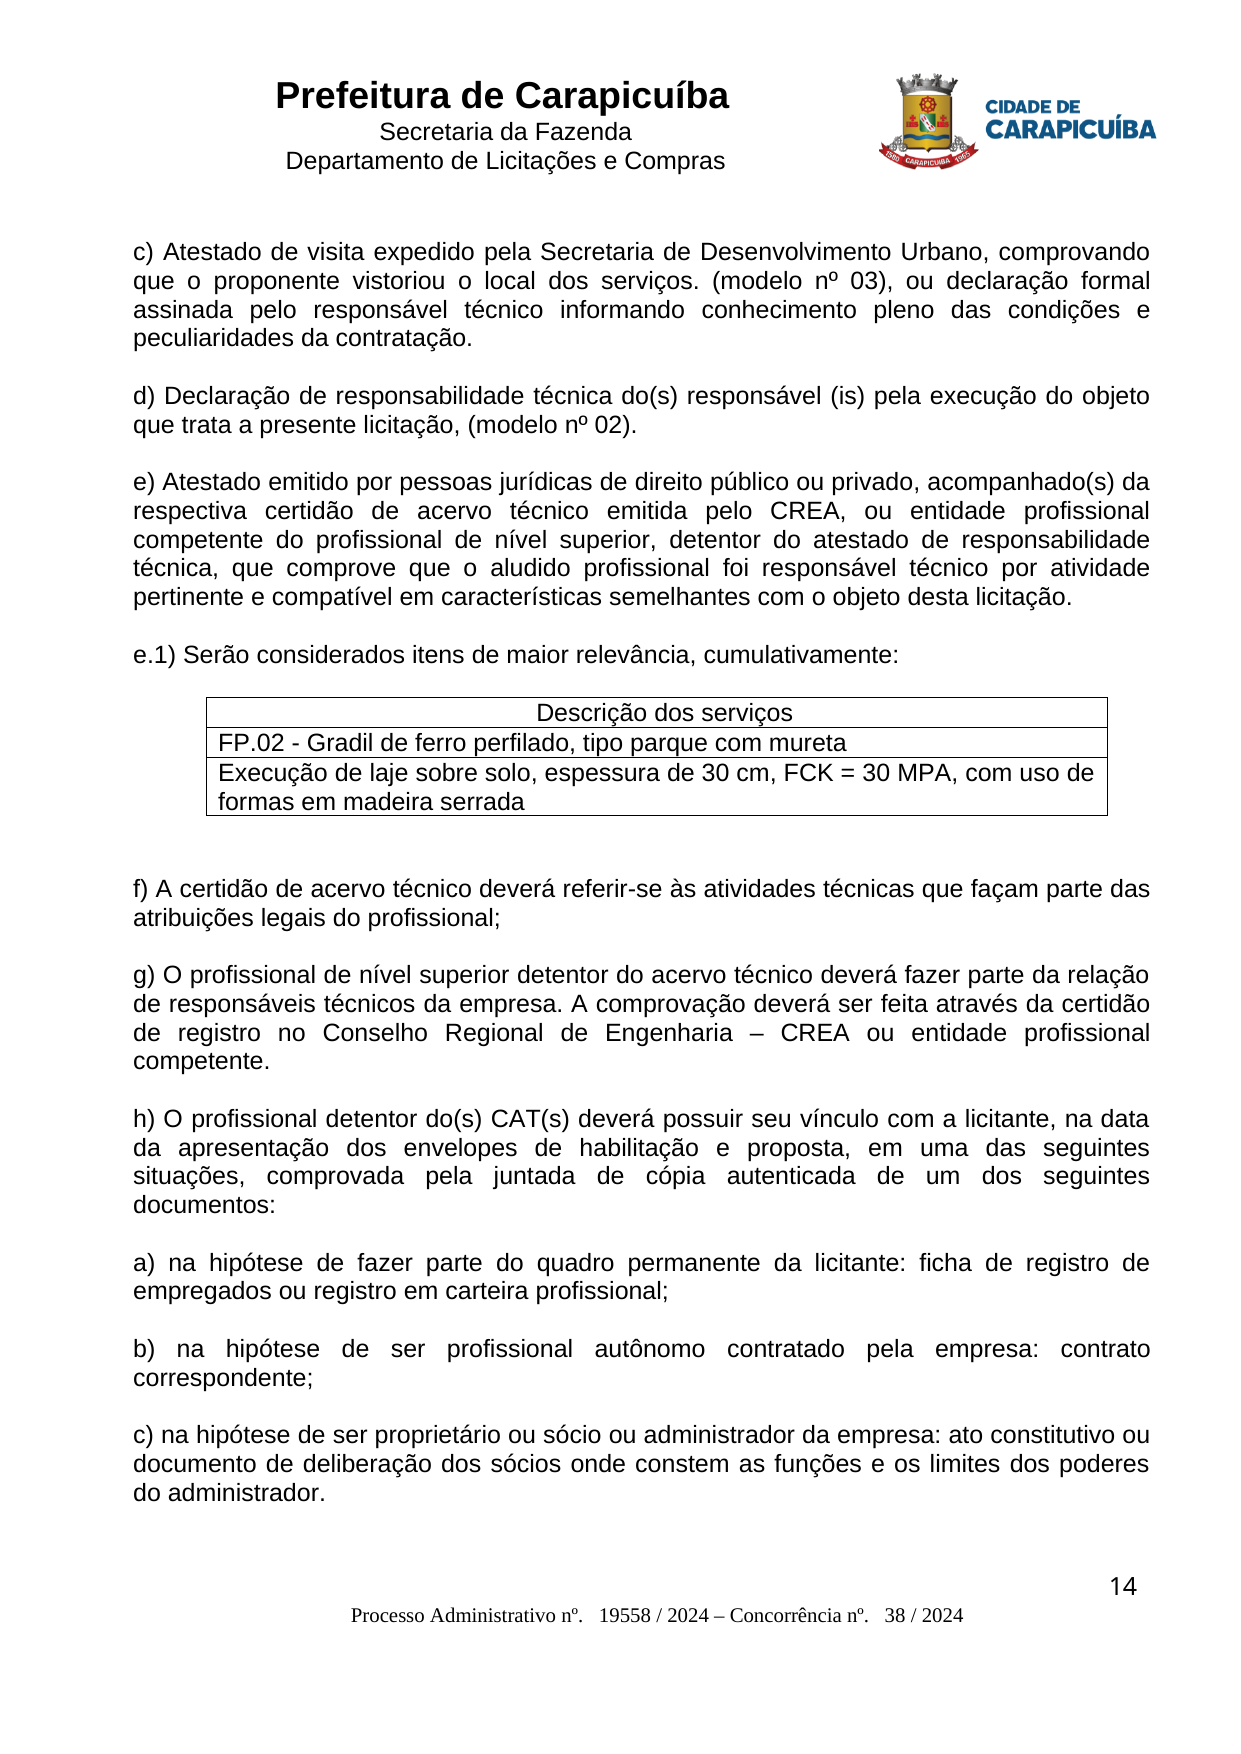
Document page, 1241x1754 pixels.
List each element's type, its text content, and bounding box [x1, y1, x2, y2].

table_cell FP.02 - Gradil de ferro perfilado, tipo parque com mureta [207, 728, 1107, 757]
text h) O profissional detentor do(s) CAT(s) deverá possuir seu vínculo com a licitante, na data da apresentação dos envelopes de habilitação e proposta, em uma das seguintes situações, comprovada pela juntada de cópia autenticada de um dos seguintes documentos: [133, 1104, 1152, 1219]
text f) A certidão de acervo técnico deverá referir-se às atividades técnicas que façam parte das atribuições legais do profissional; [133, 874, 1152, 931]
table_cell Execução de laje sobre solo, espessura de 30 cm, FCK = 30 MPA, com uso de formas em madeira serrada [207, 758, 1107, 815]
picture [877, 65, 1159, 172]
text c) na hipótese de ser proprietário ou sócio ou administrador da empresa: ato constitutivo ou documento de deliberação dos sócios onde constem as funções e os limites dos poderes do administrador. [133, 1420, 1152, 1506]
text e) Atestado emitido por pessoas jurídicas de direito público ou privado, acompanhado(s) da respectiva certidão de acervo técnico emitida pelo CREA, ou entidade profissional competente do profissional de nível superior, detentor do atestado de responsabilidade técnica, que comprove que o aludido profissional foi responsável técnico por atividade pertinente e compatível em características semelhantes com o objeto desta licitação. [133, 467, 1152, 611]
text e.1) Serão considerados itens de maior relevância, cumulativamente: [133, 640, 1152, 668]
text b) na hipótese de ser profissional autônomo contratado pela empresa: contrato correspondente; [133, 1334, 1152, 1391]
text d) Declaração de responsabilidade técnica do(s) responsável (is) pela execução do objeto que trata a presente licitação, (modelo nº 02). [133, 381, 1152, 438]
table_header Descrição dos serviços [207, 698, 1107, 727]
text a) na hipótese de fazer parte do quadro permanente da licitante: ficha de registro de empregados ou registro em carteira profissional; [133, 1248, 1152, 1305]
text c) Atestado de visita expedido pela Secretaria de Desenvolvimento Urbano, comprovando que o proponente vistoriou o local dos serviços. (modelo nº 03), ou declaração formal assinada pelo responsável técnico informando conhecimento pleno das condições e peculiaridades da contratação. [133, 237, 1152, 352]
text g) O profissional de nível superior detentor do acervo técnico deverá fazer parte da relação de responsáveis técnicos da empresa. A comprovação deverá ser feita através da certidão de registro no Conselho Regional de Engenharia – CREA ou entidade profissional competente. [133, 960, 1152, 1075]
